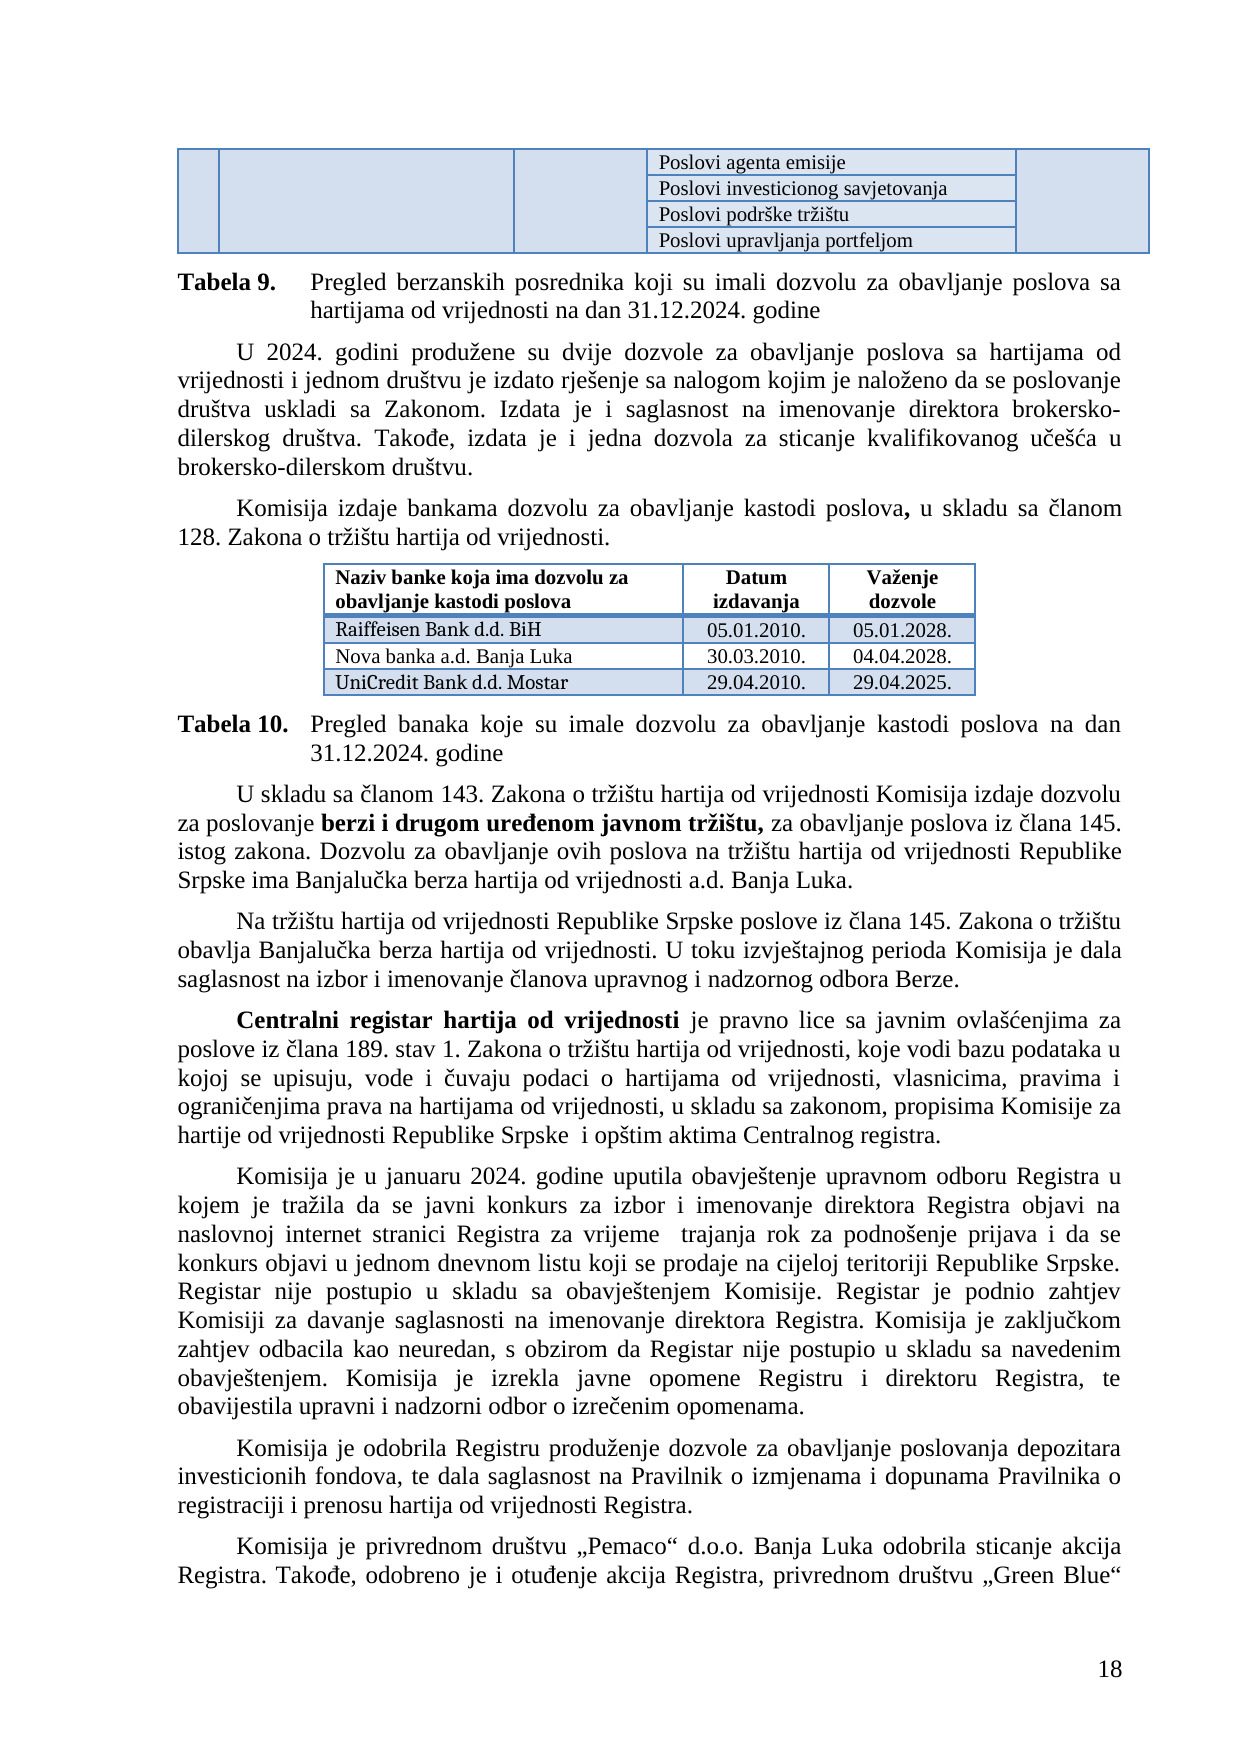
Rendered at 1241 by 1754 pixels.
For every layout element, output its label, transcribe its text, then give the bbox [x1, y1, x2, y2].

table_cell 04.04.2028. [830, 644, 974, 668]
table_header Naziv banke koja ima dozvolu za obavlјanje kastodi poslova [325, 565, 682, 613]
text Na tržištu hartija od vrijednosti Republike Srpske poslove iz člana 145. Zakona o tržištu obavlјa Banjalučka berza hartija od vrijednosti. U toku izvještajnog perioda Komisija je dala saglasnost na izbor i imenovanje članova upravnog i nadzornog odbora Berze. [177, 906, 1122, 993]
table_header Važenje dozvole [830, 565, 974, 613]
table_cell 05.01.2010. [684, 618, 828, 642]
table_cell Poslovi upravlјanja portfelјom [648, 228, 1015, 252]
text Komisija je u januaru 2024. godine uputila obavještenje upravnom odboru Registra u kojem je tražila da se javni konkurs za izbor i imenovanje direktora Registra objavi na naslovnoj internet stranici Registra za vrijeme trajanja rok za podnošenje prijava i da se konkurs objavi u jednom dnevnom listu koji se prodaje na cijeloj teritoriji Republike Srpske. Registar nije postupio u skladu sa obavještenjem Komisije. Registar je podnio zahtjev Komisiji za davanje saglasnosti na imenovanje direktora Registra. Komisija je zaklјučkom zahtjev odbacila kao neuredan, s obzirom da Registar nije postupio u skladu sa navedenim obavještenjem. Komisija je izrekla javne opomene Registru i direktoru Registra, te obavijestila upravni i nadzorni odbor o izrečenim opomenama. [177, 1161, 1122, 1420]
table_cell UniCredit Bank d.d. Mostar [325, 670, 682, 694]
text U skladu sa članom 143. Zakona o tržištu hartija od vrijednosti Komisija izdaje dozvolu za poslovanje berzi i drugom uređenom javnom tržištu, za obavlјanje poslova iz člana 145. istog zakona. Dozvolu za obavlјanje ovih poslova na tržištu hartija od vrijednosti Republike Srpske ima Banjalučka berza hartija od vrijednosti a.d. Banja Luka. [177, 779, 1122, 894]
table_cell 30.03.2010. [684, 644, 828, 668]
text U 2024. godini produžene su dvije dozvole za obavlјanje poslova sa hartijama od vrijednosti i jednom društvu je izdato rješenje sa nalogom kojim je naloženo da se poslovanje društva uskladi sa Zakonom. Izdata je i saglasnost na imenovanje direktora brokersko-dilerskog društva. Takođe, izdata je i jedna dozvola za sticanje kvalifikovanog učešća u brokersko-dilerskom društvu. [177, 337, 1122, 481]
table_header Datum izdavanja [684, 565, 828, 613]
table_cell Poslovi podrške tržištu [648, 202, 1015, 226]
text Centralni registar hartija od vrijednosti je pravno lice sa javnim ovlašćenjima za poslove iz člana 189. stav 1. Zakona o tržištu hartija od vrijednosti, koje vodi bazu podataka u kojoj se upisuju, vode i čuvaju podaci o hartijama od vrijednosti, vlasnicima, pravima i ograničenjima prava na hartijama od vrijednosti, u skladu sa zakonom, propisima Komisije za hartije od vrijednosti Republike Srpske i opštim aktima Centralnog registra. [177, 1005, 1122, 1149]
table_cell 05.01.2028. [830, 618, 974, 642]
table_cell Poslovi investicionog savjetovanja [648, 176, 1015, 200]
table_cell Raiffeisen Bank d.d. BiH [325, 618, 682, 642]
table_cell Nova banka a.d. Banja Luka [325, 644, 682, 668]
text Komisija izdaje bankama dozvolu za obavlјanje kastodi poslova, u skladu sa članom 128. Zakona o tržištu hartija od vrijednosti. [177, 493, 1122, 551]
table_cell Poslovi agenta emisije [648, 150, 1015, 174]
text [177, 1531, 1122, 1589]
text Komisija je odobrila Registru produženje dozvole za obavlјanje poslovanja depozitara investicionih fondova, te dala saglasnost na Pravilnik o izmjenama i dopunama Pravilnika o registraciji i prenosu hartija od vrijednosti Registra. [177, 1433, 1122, 1519]
table_cell 29.04.2010. [684, 670, 828, 694]
table_cell 29.04.2025. [830, 670, 974, 694]
